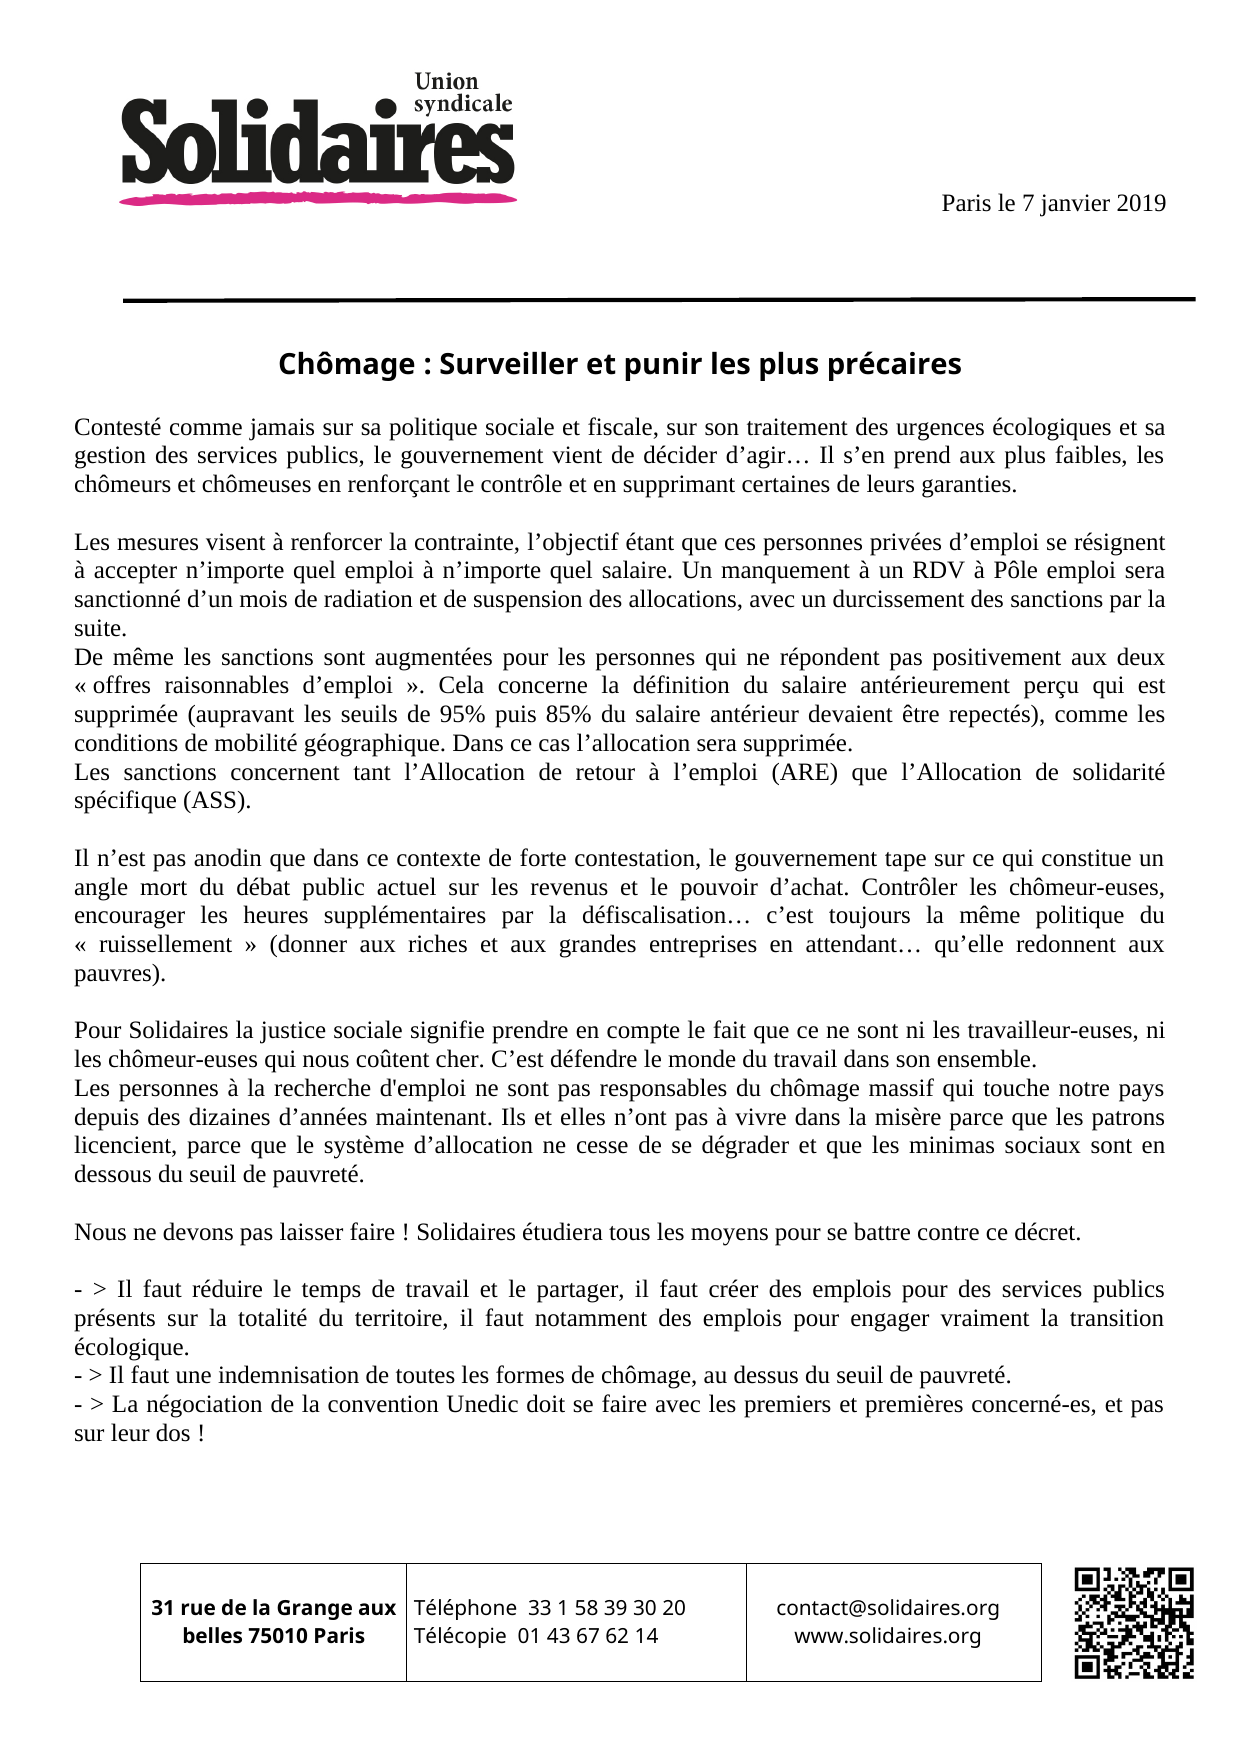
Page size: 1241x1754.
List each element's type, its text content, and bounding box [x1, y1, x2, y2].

text Chômage : Surveiller et punir les plus précaires [74, 343, 1166, 383]
text Les mesures visent à renforcer la contrainte, l’objectif étant que ces personnes privées d’emploi se résignent à accepter n’importe quel emploi à n’importe quel salaire. Un manquement à un RDV à Pôle emploi sera sanctionné d’un mois de radiation et de suspension des allocations, avec un durcissement des sanctions par la suite. [74, 527, 1166, 642]
text Les personnes à la recherche d'emploi ne sont pas responsables du chômage massif qui touche notre pays depuis des dizaines d’années maintenant. Ils et elles n’ont pas à vivre dans la misère parce que les patrons licencient, parce que le système d’allocation ne cesse de se dégrader et que les minimas sociaux sont en dessous du seuil de pauvreté. [74, 1073, 1166, 1188]
text Contesté comme jamais sur sa politique sociale et fiscale, sur son traitement des urgences écologiques et sa gestion des services publics, le gouvernement vient de décider d’agir… Il s’en prend aux plus faibles, les chômeurs et chômeuses en renforçant le contrôle et en supprimant certaines de leurs garanties. [74, 412, 1166, 498]
text - > Il faut une indemnisation de toutes les formes de chômage, au dessus du seuil de pauvreté. [74, 1360, 1166, 1389]
text Nous ne devons pas laisser faire ! Solidaires étudiera tous les moyens pour se battre contre ce décret. [74, 1217, 1166, 1245]
picture [86, 39, 549, 254]
text - > Il faut réduire le temps de travail et le partager, il faut créer des emplois pour des services publics présents sur la totalité du territoire, il faut notamment des emplois pour engager vraiment la transition écologique. [74, 1274, 1166, 1360]
text - > La négociation de la convention Unedic doit se faire avec les premiers et premières concerné-es, et pas sur leur dos ! [74, 1389, 1166, 1447]
text Les sanctions concernent tant l’Allocation de retour à l’emploi (ARE) que l’Allocation de solidarité spécifique (ASS). [74, 757, 1166, 814]
text De même les sanctions sont augmentées pour les personnes qui ne répondent pas positivement aux deux « offres raisonnables d’emploi ». Cela concerne la définition du salaire antérieurement perçu qui est supprimée (aupravant les seuils de 95% puis 85% du salaire antérieur devaient être repectés), comme les conditions de mobilité géographique. Dans ce cas l’allocation sera supprimée. [74, 642, 1166, 757]
text Il n’est pas anodin que dans ce contexte de forte contestation, le gouvernement tape sur ce qui constitue un angle mort du débat public actuel sur les revenus et le pouvoir d’achat. Contrôler les chômeur-euses, encourager les heures supplémentaires par la défiscalisation… c’est toujours la même politique du « ruissellement » (donner aux riches et aux grandes entreprises en attendant… qu’elle redonnent aux pauvres). [74, 843, 1166, 987]
picture [1071, 1564, 1197, 1682]
text Pour Solidaires la justice sociale signifie prendre en compte le fait que ce ne sont ni les travailleur-euses, ni les chômeur-euses qui nous coûtent cher. C’est défendre le monde du travail dans son ensemble. [74, 1015, 1166, 1073]
